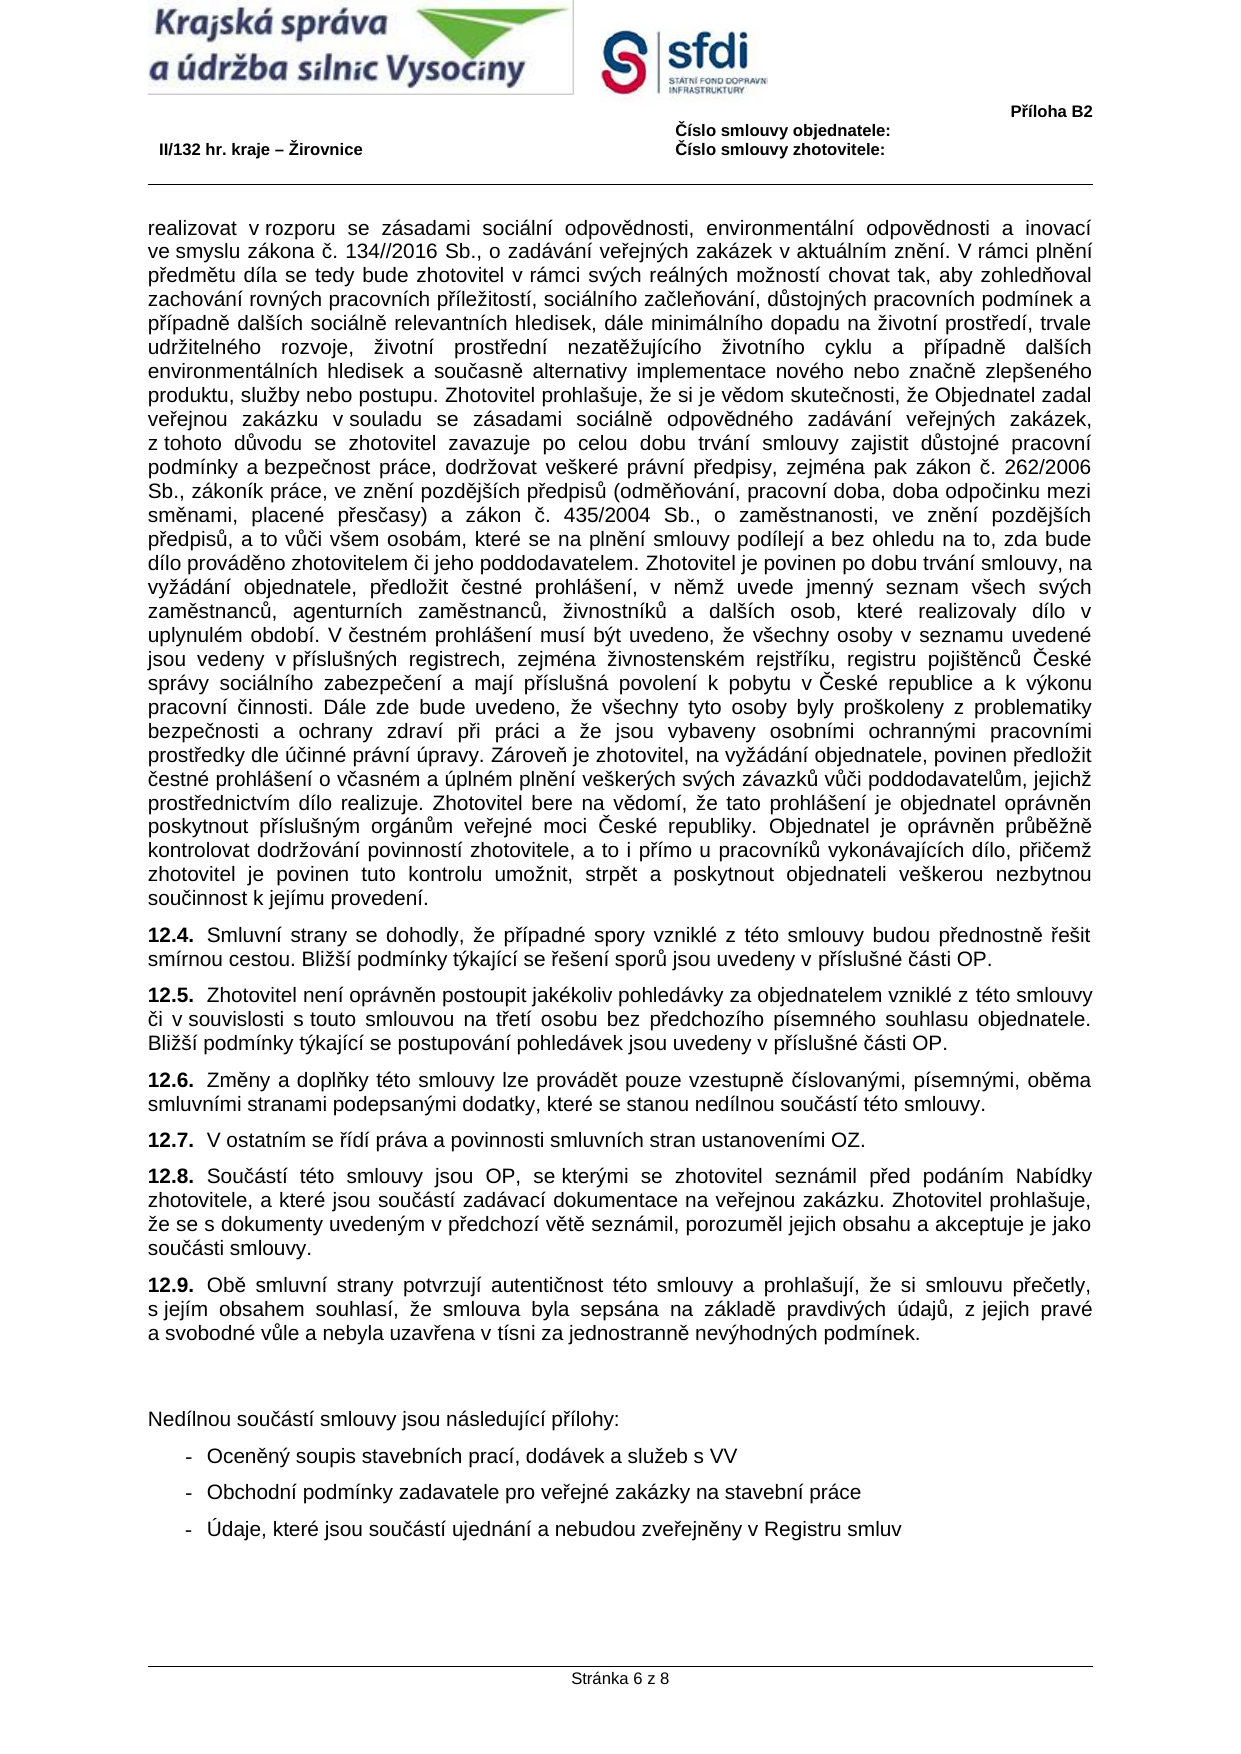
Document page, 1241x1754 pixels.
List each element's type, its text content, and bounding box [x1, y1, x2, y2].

list Obchodní podmínky zadavatele pro veřejné zakázky na stavební práce [185, 1480, 1093, 1504]
picture [147, 0, 574, 96]
list Smluvní strany se dohodly, že případné spory vzniklé z této smlouvy budou přednostně řešit smírnou cestou. Bližší podmínky týkající se řešení sporů jsou uvedeny v příslušné části OP. [148, 923, 1093, 971]
list Zhotovitel není oprávněn postoupit jakékoliv pohledávky za objednatelem vzniklé z této smlouvy či v souvislosti s touto smlouvou na třetí osobu bez předchozího písemného souhlasu objednatele. Bližší podmínky týkající se postupování pohledávek jsou uvedeny v příslušné části OP. [148, 983, 1093, 1055]
list Údaje, které jsou součástí ujednání a nebudou zveřejněny v Registru smluv [185, 1517, 1093, 1541]
list Změny a doplňky této smlouvy lze provádět pouze vzestupně číslovanými, písemnými, oběma smluvními stranami podepsanými dodatky, které se stanou nedílnou součástí této smlouvy. [148, 1067, 1093, 1115]
list Obě smluvní strany potvrzují autentičnost této smlouvy a prohlašují, že si smlouvu přečetly, s jejím obsahem souhlasí, že smlouva byla sepsána na základě pravdivých údajů, z jejich pravé a svobodné vůle a nebyla uzavřena v tísni za jednostranně nevýhodných podmínek. [148, 1273, 1093, 1344]
list Oceněný soupis stavebních prací, dodávek a služeb s VV [185, 1443, 1093, 1468]
list V ostatním se řídí práva a povinnosti smluvních stran ustanoveními OZ. [148, 1128, 1093, 1152]
picture [598, 14, 768, 108]
list Součástí této smlouvy jsou OP, se kterými se zhotovitel seznámil před podáním Nabídky zhotovitele, a které jsou součástí zadávací dokumentace na veřejnou zakázku. Zhotovitel prohlašuje, že se s dokumenty uvedeným v předchozí větě seznámil, porozuměl jejich obsahu a akceptuje je jako součásti smlouvy. [148, 1164, 1093, 1260]
text Nedílnou součástí smlouvy jsou následující přílohy: [148, 1407, 1093, 1431]
